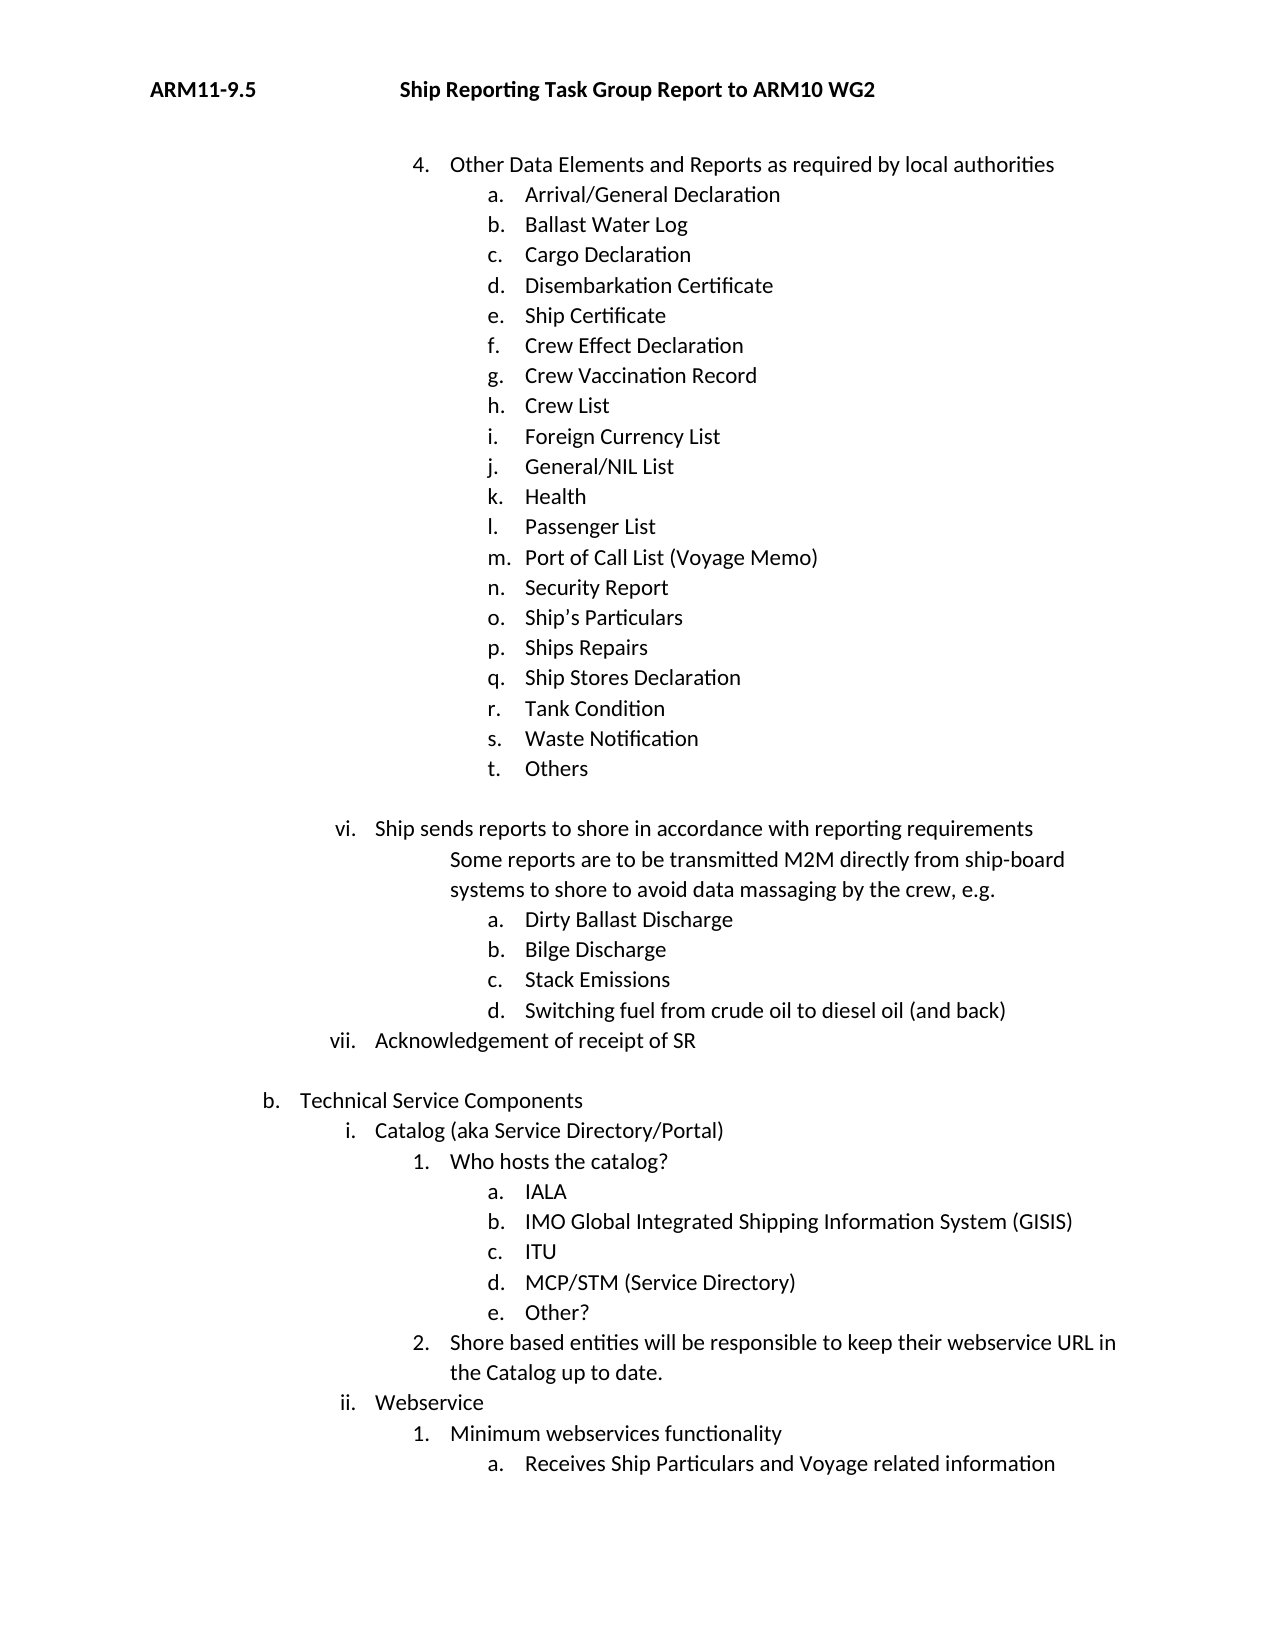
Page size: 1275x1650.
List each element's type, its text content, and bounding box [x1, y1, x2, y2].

list Security Report [487, 573, 1125, 601]
list Dirty Ballast Discharge [487, 905, 1125, 933]
list Who hosts the catalog? [412, 1147, 1125, 1175]
list Ship’s Particulars [487, 603, 1125, 631]
list Acknowledgement of receipt of SR [356, 1026, 1125, 1054]
list Others [487, 754, 1125, 782]
list Minimum webservices functionality [412, 1419, 1125, 1447]
list Switching fuel from crude oil to diesel oil (and back) [487, 996, 1125, 1024]
list MCP/STM (Service Directory) [487, 1268, 1125, 1296]
list Port of Call List (Voyage Memo) [487, 543, 1125, 571]
list Receives Ship Particulars and Voyage related information [487, 1449, 1125, 1477]
list Passenger List [487, 512, 1125, 541]
list General/NIL List [487, 452, 1125, 480]
list Some reports are to be transmitted M2M directly from ship-board systems to shore to avoid data massaging by the crew, e.g. [450, 845, 1125, 903]
list Waste Notification [487, 724, 1125, 752]
list Crew Effect Declaration [487, 331, 1125, 359]
list Other Data Elements and Reports as required by local authorities [412, 150, 1125, 178]
list Bilge Discharge [487, 935, 1125, 963]
list ITU [487, 1237, 1125, 1266]
list Foreign Currency List [487, 422, 1125, 450]
list IMO Global Integrated Shipping Information System (GISIS) [487, 1207, 1125, 1235]
list Technical Service Components [262, 1086, 1125, 1114]
list Ship Certificate [487, 301, 1125, 329]
list Shore based entities will be responsible to keep their webservice URL in the Catalog up to date. [412, 1328, 1125, 1386]
list Webservice [356, 1388, 1125, 1417]
list Ship sends reports to shore in accordance with reporting requirements [356, 814, 1125, 843]
list Stack Emissions [487, 966, 1125, 994]
list Ship Stores Declaration [487, 663, 1125, 692]
list Arrival/General Declaration [487, 180, 1125, 208]
list Cargo Declaration [487, 241, 1125, 269]
list Disembarkation Certificate [487, 271, 1125, 299]
list Tank Condition [487, 694, 1125, 722]
list Crew List [487, 392, 1125, 420]
list Ships Repairs [487, 633, 1125, 661]
list Catalog (aka Service Directory/Portal) [356, 1117, 1125, 1145]
list Other? [487, 1298, 1125, 1326]
list Ballast Water Log [487, 210, 1125, 238]
list IALA [487, 1177, 1125, 1205]
list Crew Vaccination Record [487, 361, 1125, 389]
list Health [487, 482, 1125, 510]
